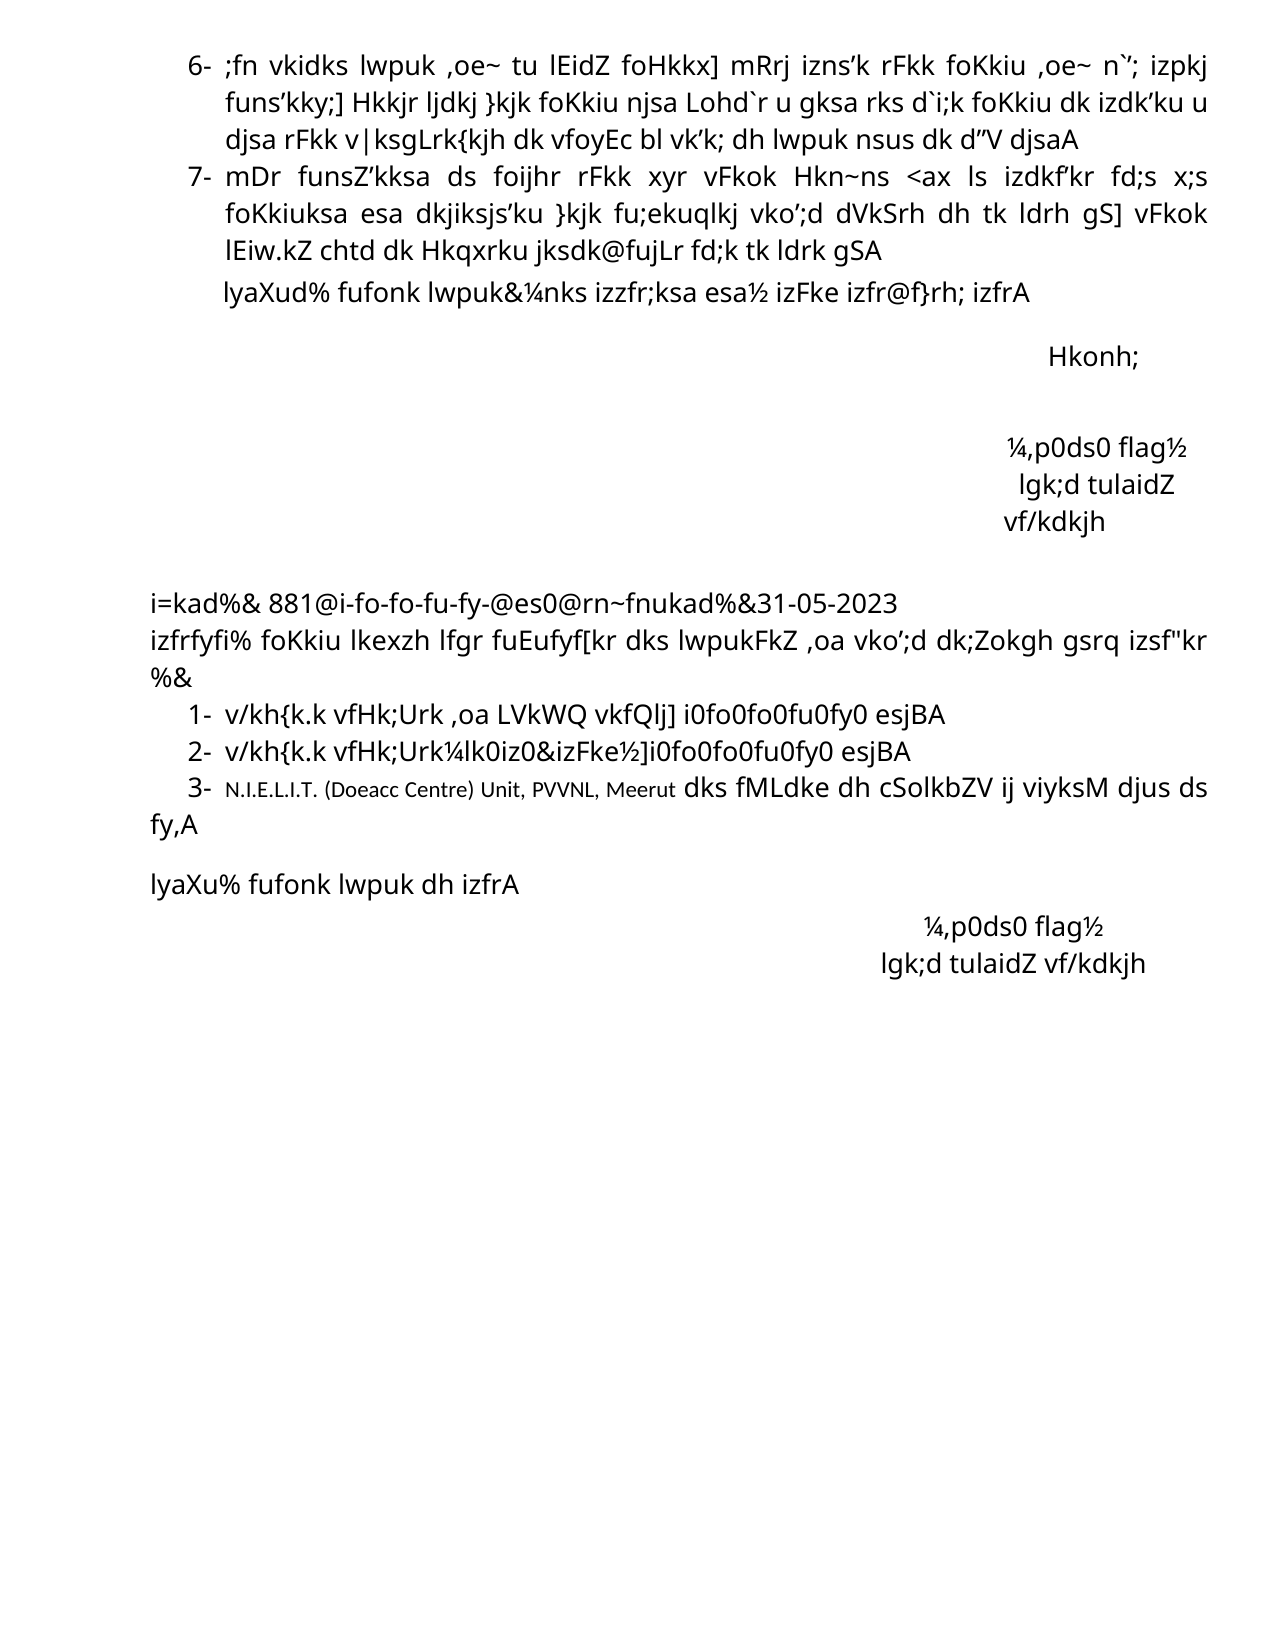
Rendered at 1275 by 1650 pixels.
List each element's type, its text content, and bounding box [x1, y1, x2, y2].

text ¼,p0ds0 flag½ [900, 428, 1209, 465]
text lyaXu% fufonk lwpuk dh izfrA [150, 866, 1229, 902]
text lyaXud% fufonk lwpuk&¼nks izzfr;ksa esa½ izFke izfr@f}rh; izfrA [187, 274, 1209, 311]
text lgk;d tulaidZ vf/kdkjh [900, 465, 1209, 539]
list N.I.E.L.I.T. (Doeacc Centre) Unit, PVVNL, Meerut dks fMLdke dh cSolkbZV ij viyksM djus ds fy,A [150, 769, 1209, 843]
text i=kad%& 881@i-fo-fo-fu-fy-@es0@rn~fnukad%&31-05-2023 [150, 584, 1209, 621]
text izfrfyfi% foKkiu lkexzh lfgr fuEufyf[kr dks lwpukFkZ ,oa vko’;d dk;Zokgh gsrq izsf"kr%& [150, 621, 1209, 695]
list v/kh{k.k vfHk;Urk ,oa LVkWQ vkfQlj] i0fo0fo0fu0fy0 esjBA [150, 695, 1209, 732]
list mDr funsZ’kksa ds foijhr rFkk xyr vFkok Hkn~ns <ax ls izdkf’kr fd;s x;s foKkiuksa esa dkjiksjs’ku }kjk fu;ekuqlkj vko’;d dVkSrh dh tk ldrh gS] vFkok lEiw.kZ chtd dk Hkqxrku jksdk@fujLr fd;k tk ldrk gSA [187, 157, 1209, 268]
list ;fn vkidks lwpuk ,oe~ tu lEidZ foHkkx] mRrj izns’k rFkk foKkiu ,oe~ n`’; izpkj funs’kky;] Hkkjr ljdkj }kjk foKkiu njsa Lohd`r u gksa rks d`i;k foKkiu dk izdk’ku u djsa rFkk v|ksgLrk{kjh dk vfoyEc bl vk’k; dh lwpuk nsus dk d”V djsaA [187, 47, 1209, 157]
text ¼,p0ds0 flag½ [150, 908, 1209, 945]
text Hkonh; [825, 337, 1209, 374]
list v/kh{k.k vfHk;Urk¼lk0iz0&izFke½]i0fo0fo0fu0fy0 esjBA [150, 732, 1209, 769]
text lgk;d tulaidZ vf/kdkjh [150, 945, 1209, 982]
